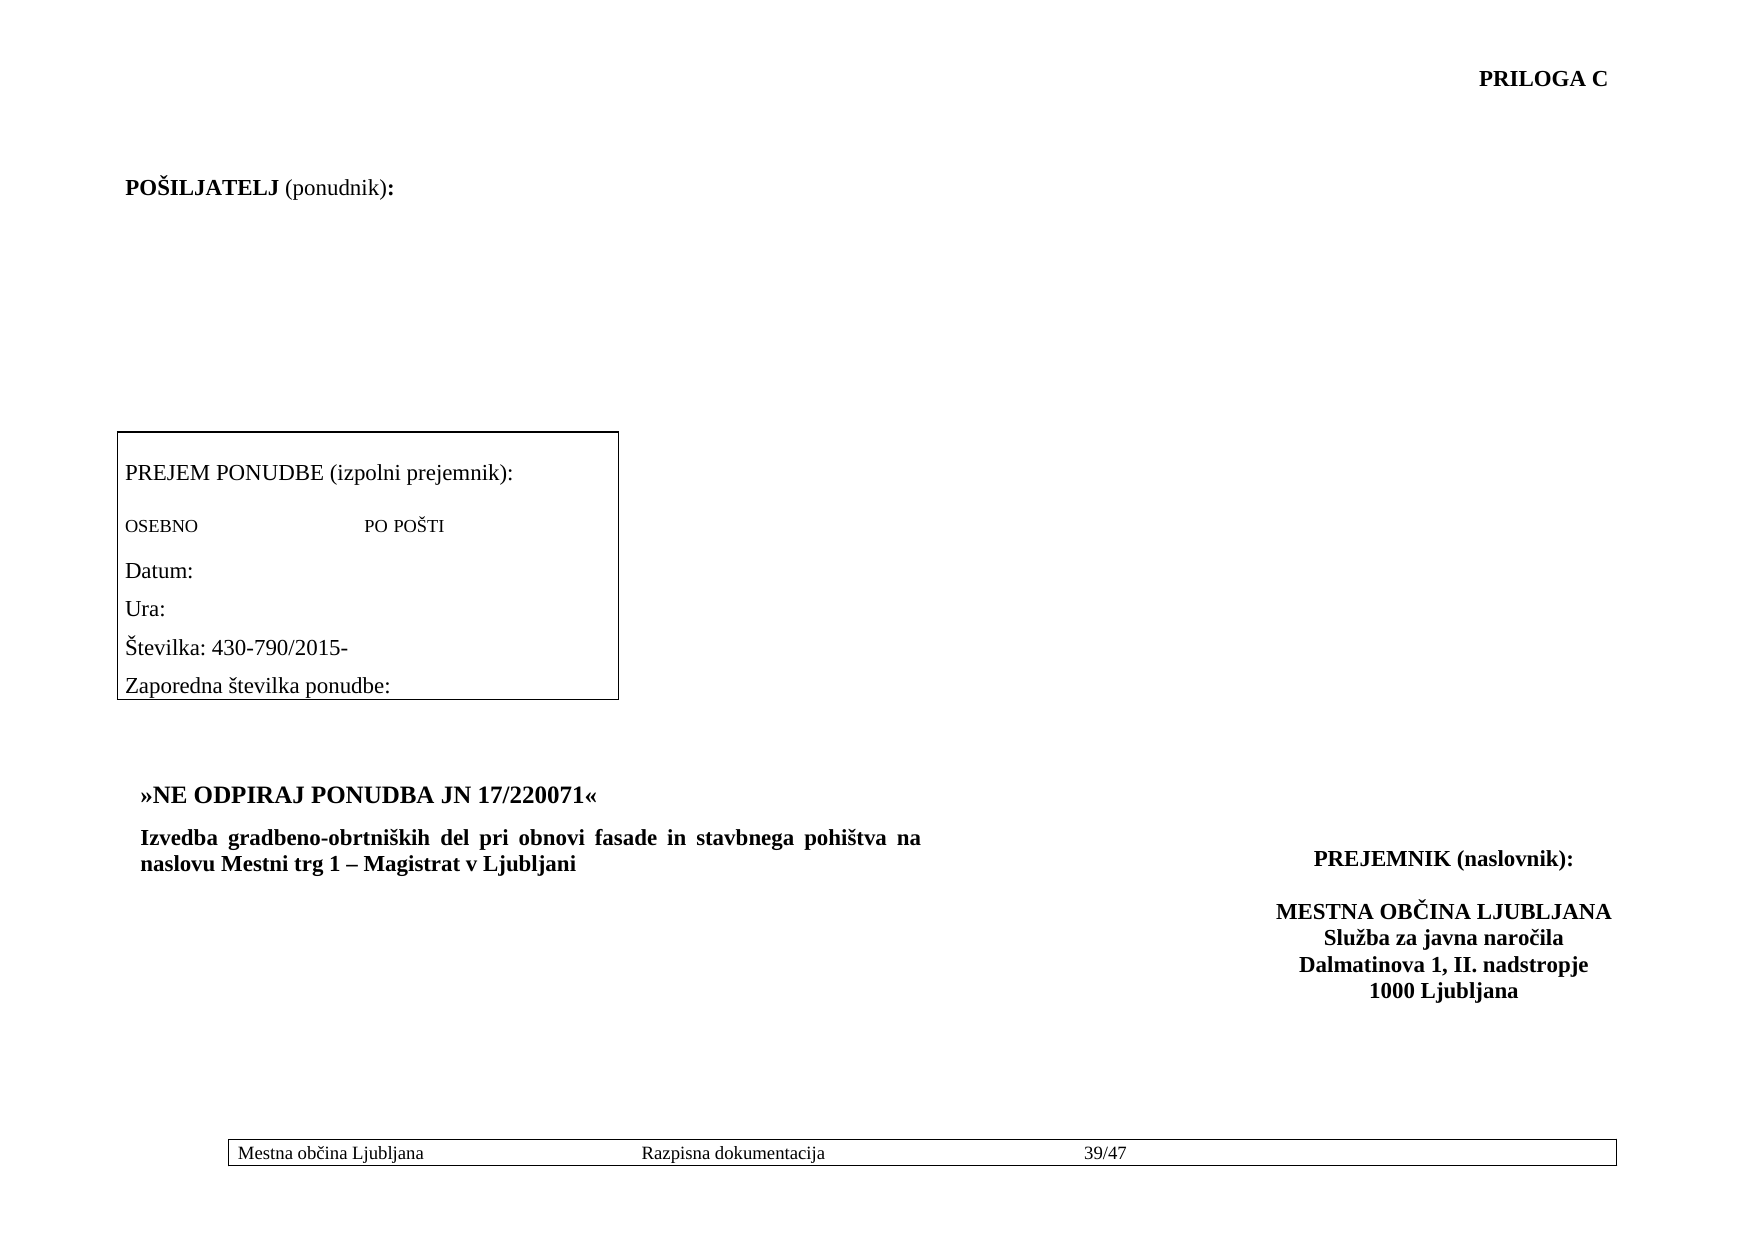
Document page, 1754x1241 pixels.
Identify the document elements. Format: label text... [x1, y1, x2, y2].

table_header PREJEM PONUDBE (izpolni prejemnik): osebno po pošti Datum: Ura: Številka: 430-790/2015- Zaporedna številka ponudbe: [118, 433, 618, 698]
text PRILOGA C [125, 66, 1608, 92]
table_header POŠILJATELJ (ponudnik): [118, 148, 620, 385]
